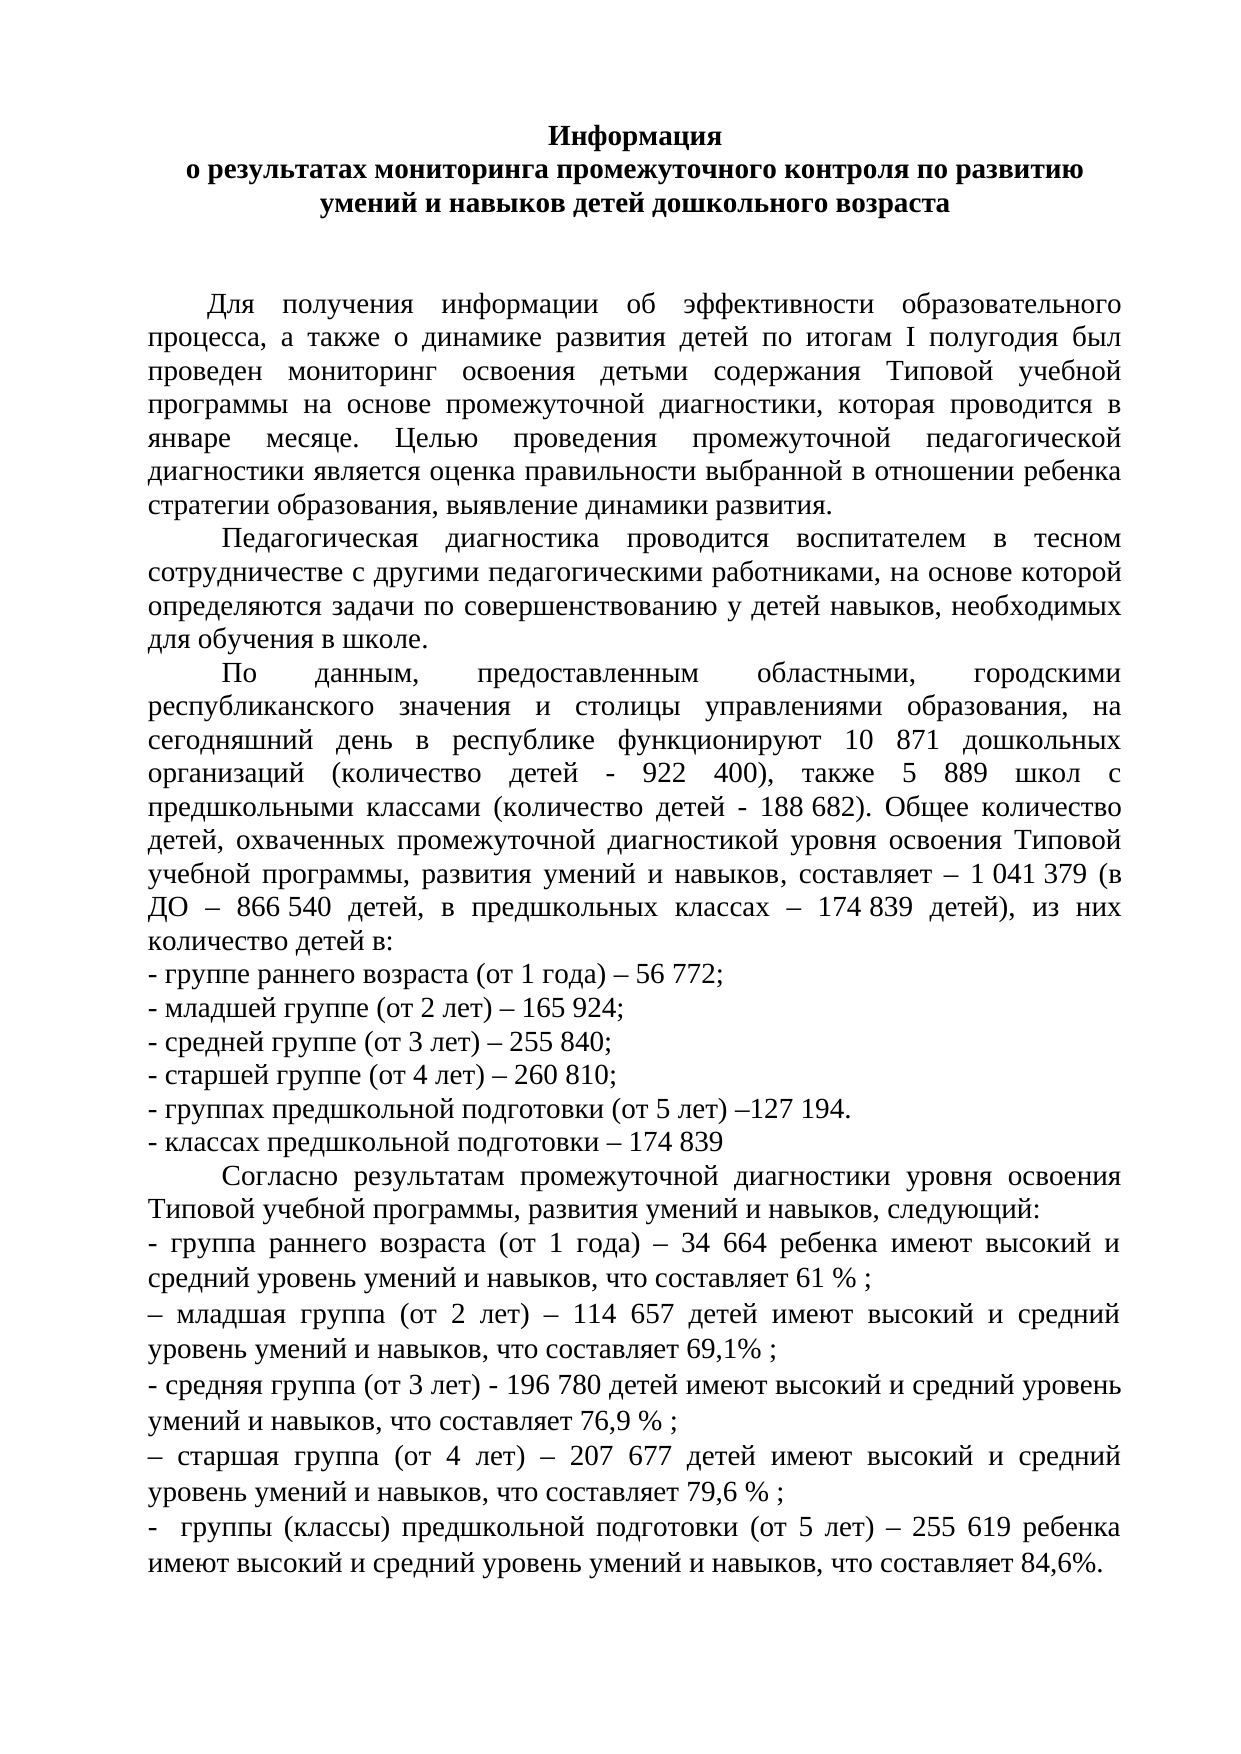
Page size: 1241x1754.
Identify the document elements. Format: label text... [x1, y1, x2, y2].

text – старшая группа (от 4 лет) – 207 677 детей имеют высокий и средний уровень умений и навыков, что составляет 79,6 % ; [148, 1438, 1122, 1507]
text - группа раннего возраста (от 1 года) – 34 664 ребенка имеют высокий и средний уровень умений и навыков, что составляет 61 % ; [148, 1225, 1122, 1294]
text Педагогическая диагностика проводится воспитателем в тесном сотрудничестве с другими педагогическими работниками, на основе которой определяются задачи по совершенствованию у детей навыков, необходимых для обучения в школе. [148, 521, 1122, 655]
text - группах предшкольной подготовки (от 5 лет) –127 194. [148, 1091, 1122, 1124]
text По данным, предоставленным областными, городскими республиканского значения и столицы управлениями образования, на сегодняшний день в республике функционируют 10 871 дошкольных организаций (количество детей - 922 400), также 5 889 школ с предшкольными классами (количество детей - 188 682). Общее количество детей, охваченных промежуточной диагностикой уровня освоения Типовой учебной программы, развития умений и навыков, составляет – 1 041 379 (в ДО – 866 540 детей, в предшкольных классах – 174 839 детей), из них количество детей в: [148, 655, 1122, 957]
text - классах предшкольной подготовки – 174 839 [148, 1124, 1122, 1158]
text - группе раннего возраста (от 1 года) – 56 772; [148, 957, 1122, 990]
text - средняя группа (от 3 лет) - 196 780 детей имеют высокий и средний уровень умений и навыков, что составляет 76,9 % ; [148, 1367, 1122, 1436]
text - средней группе (от 3 лет) – 255 840; [148, 1024, 1122, 1057]
text Для получения информации об эффективности образовательного процесса, а также о динамике развития детей по итогам I полугодия был проведен мониторинг освоения детьми содержания Типовой учебной программы на основе промежуточной диагностики, которая проводится в январе месяце. Целью проведения промежуточной педагогической диагностики является оценка правильности выбранной в отношении ребенка стратегии образования, выявление динамики развития. [148, 286, 1122, 521]
text - группы (классы) предшкольной подготовки (от 5 лет) – 255 619 ребенка имеют высокий и средний уровень умений и навыков, что составляет 84,6%. [148, 1509, 1122, 1578]
text о результатах мониторинга промежуточного контроля по развитию умений и навыков детей дошкольного возраста [148, 152, 1122, 219]
text Информация [148, 118, 1122, 152]
text Согласно результатам промежуточной диагностики уровня освоения Типовой учебной программы, развития умений и навыков, следующий: [148, 1158, 1122, 1225]
text – младшая группа (от 2 лет) – 114 657 детей имеют высокий и средний уровень умений и навыков, что составляет 69,1% ; [148, 1296, 1122, 1365]
text - младшей группе (от 2 лет) – 165 924; [148, 990, 1122, 1024]
text - старшей группе (от 4 лет) – 260 810; [148, 1057, 1122, 1091]
